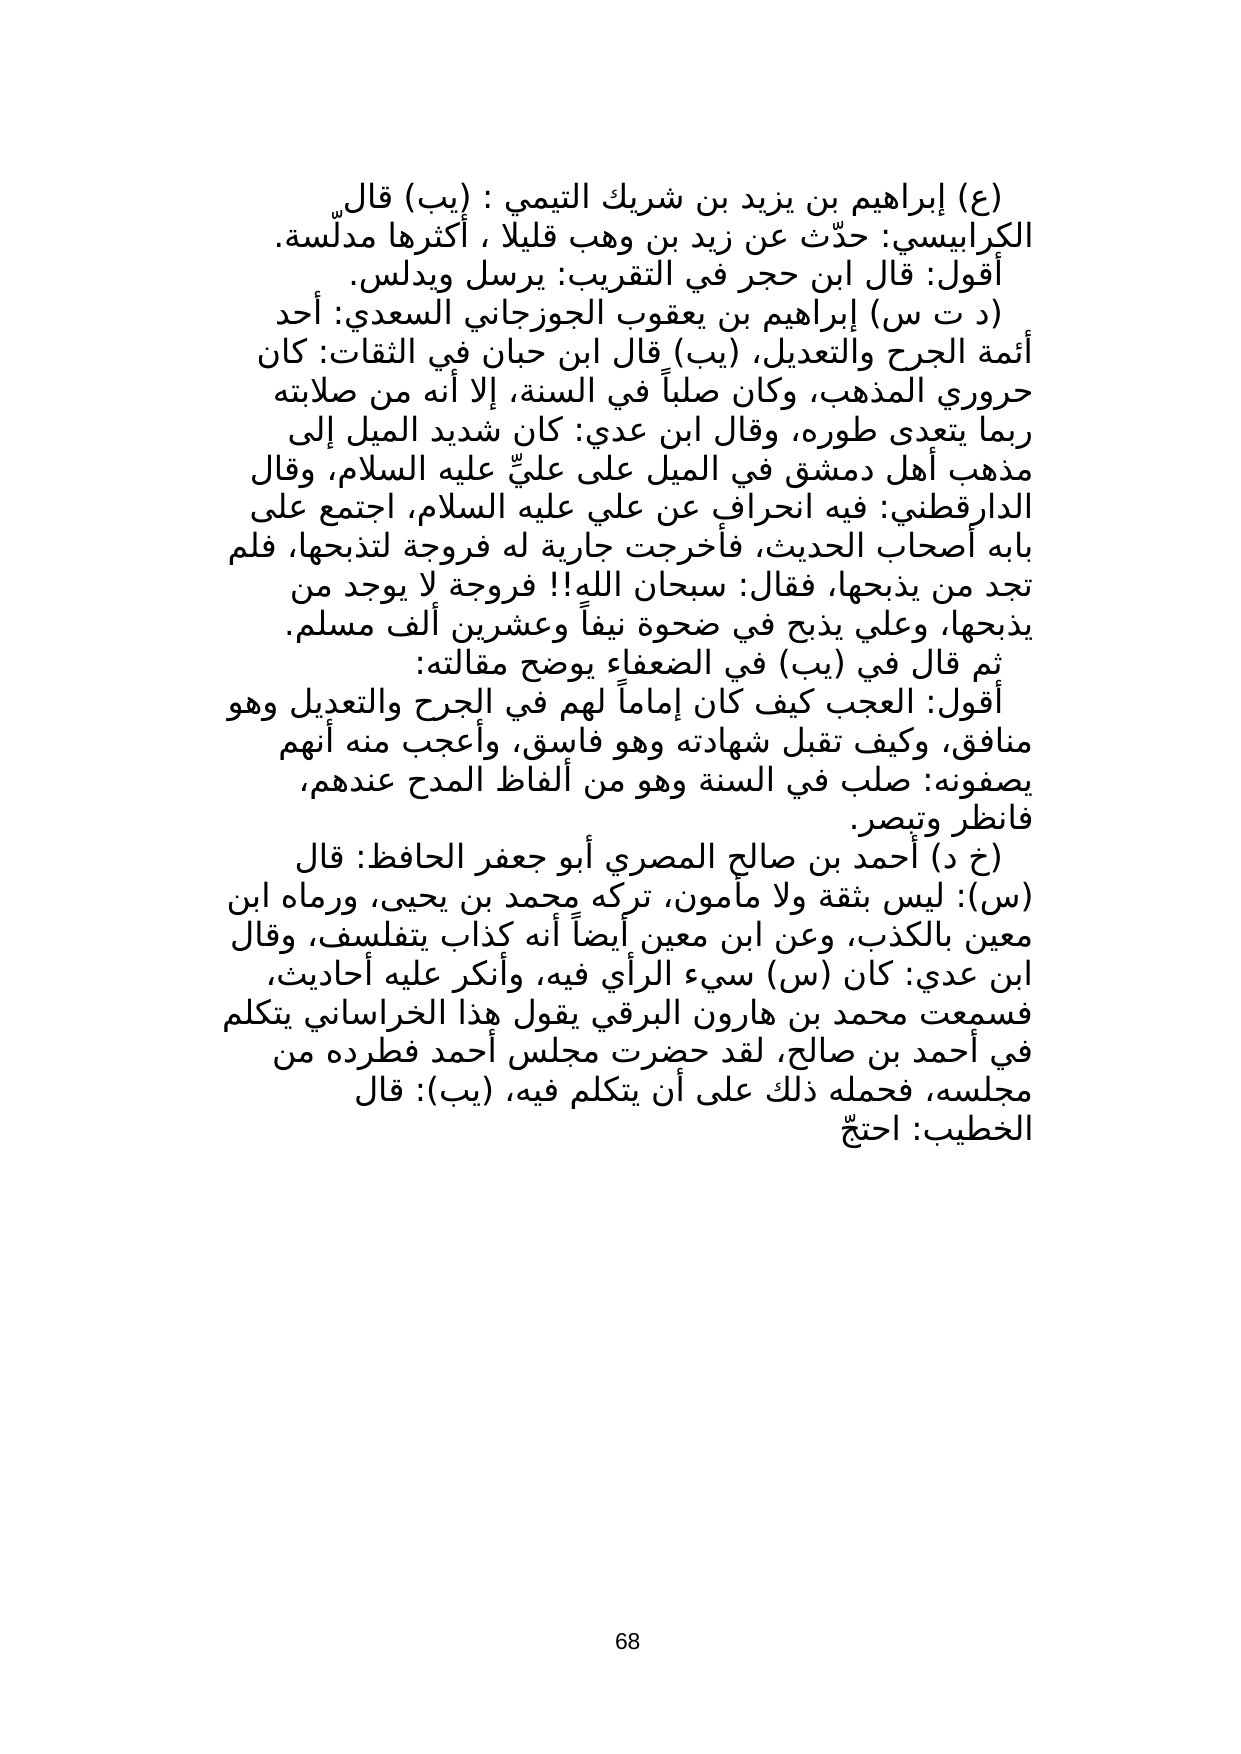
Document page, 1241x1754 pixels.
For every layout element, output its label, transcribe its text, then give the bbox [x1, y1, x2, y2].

text أقول: قال ابن حجر في التقريب: يرسل ويدلس. [222, 255, 1033, 294]
text (ع) إبراهيم بن يزيد بن شريك التيمي : (يب) قال الكرابيسي: حدّث عن زيد بن وهب قليلا ، أكثرها مدلّسة. [222, 177, 1033, 255]
text أقول: العجب كيف كان إماماً لهم في الجرح والتعديل وهو منافق، وكيف تقبل شهادته وهو فاسق، وأعجب منه أنهم يصفونه: صلب في السنة وهو من ألفاظ المدح عندهم، فانظر وتبصر. [222, 682, 1033, 838]
text (خ د) أحمد بن صالح المصري أبو جعفر الحافظ: قال (س): ليس بثقة ولا مأمون، تركه محمد بن يحيى، ورماه ابن معين بالكذب، وعن ابن معين أيضاً أنه كذاب يتفلسف، وقال ابن عدي: كان (س) سيء الرأي فيه، وأنكر عليه أحاديث، فسمعت محمد بن هارون البرقي يقول هذا الخراساني يتكلم في أحمد بن صالح، لقد حضرت مجلس أحمد فطرده من مجلسه، فحمله ذلك على أن يتكلم فيه، (يب): قال الخطيب: احتجّ [222, 838, 1033, 1148]
text ثم قال في (يب) في الضعفاء يوضح مقالته: [222, 643, 1033, 682]
text (د ت س) إبراهيم بن يعقوب الجوزجاني السعدي: أحد أئمة الجرح والتعديل، (يب) قال ابن حبان في الثقات: كان حروري المذهب، وكان صلباً في السنة، إلا أنه من صلابته ربما يتعدى طوره، وقال ابن عدي: كان شديد الميل إلى مذهب أهل دمشق في الميل على عليِّ عليه السلام، وقال الدارقطني: فيه انحراف عن علي عليه السلام، اجتمع على بابه أصحاب الحديث، فأخرجت جارية له فروجة لتذبحها، فلم تجد من يذبحها، فقال: سبحان الله!! فروجة لا يوجد من يذبحها، وعلي يذبح في ضحوة نيفاً وعشرين ألف مسلم. [222, 294, 1033, 643]
